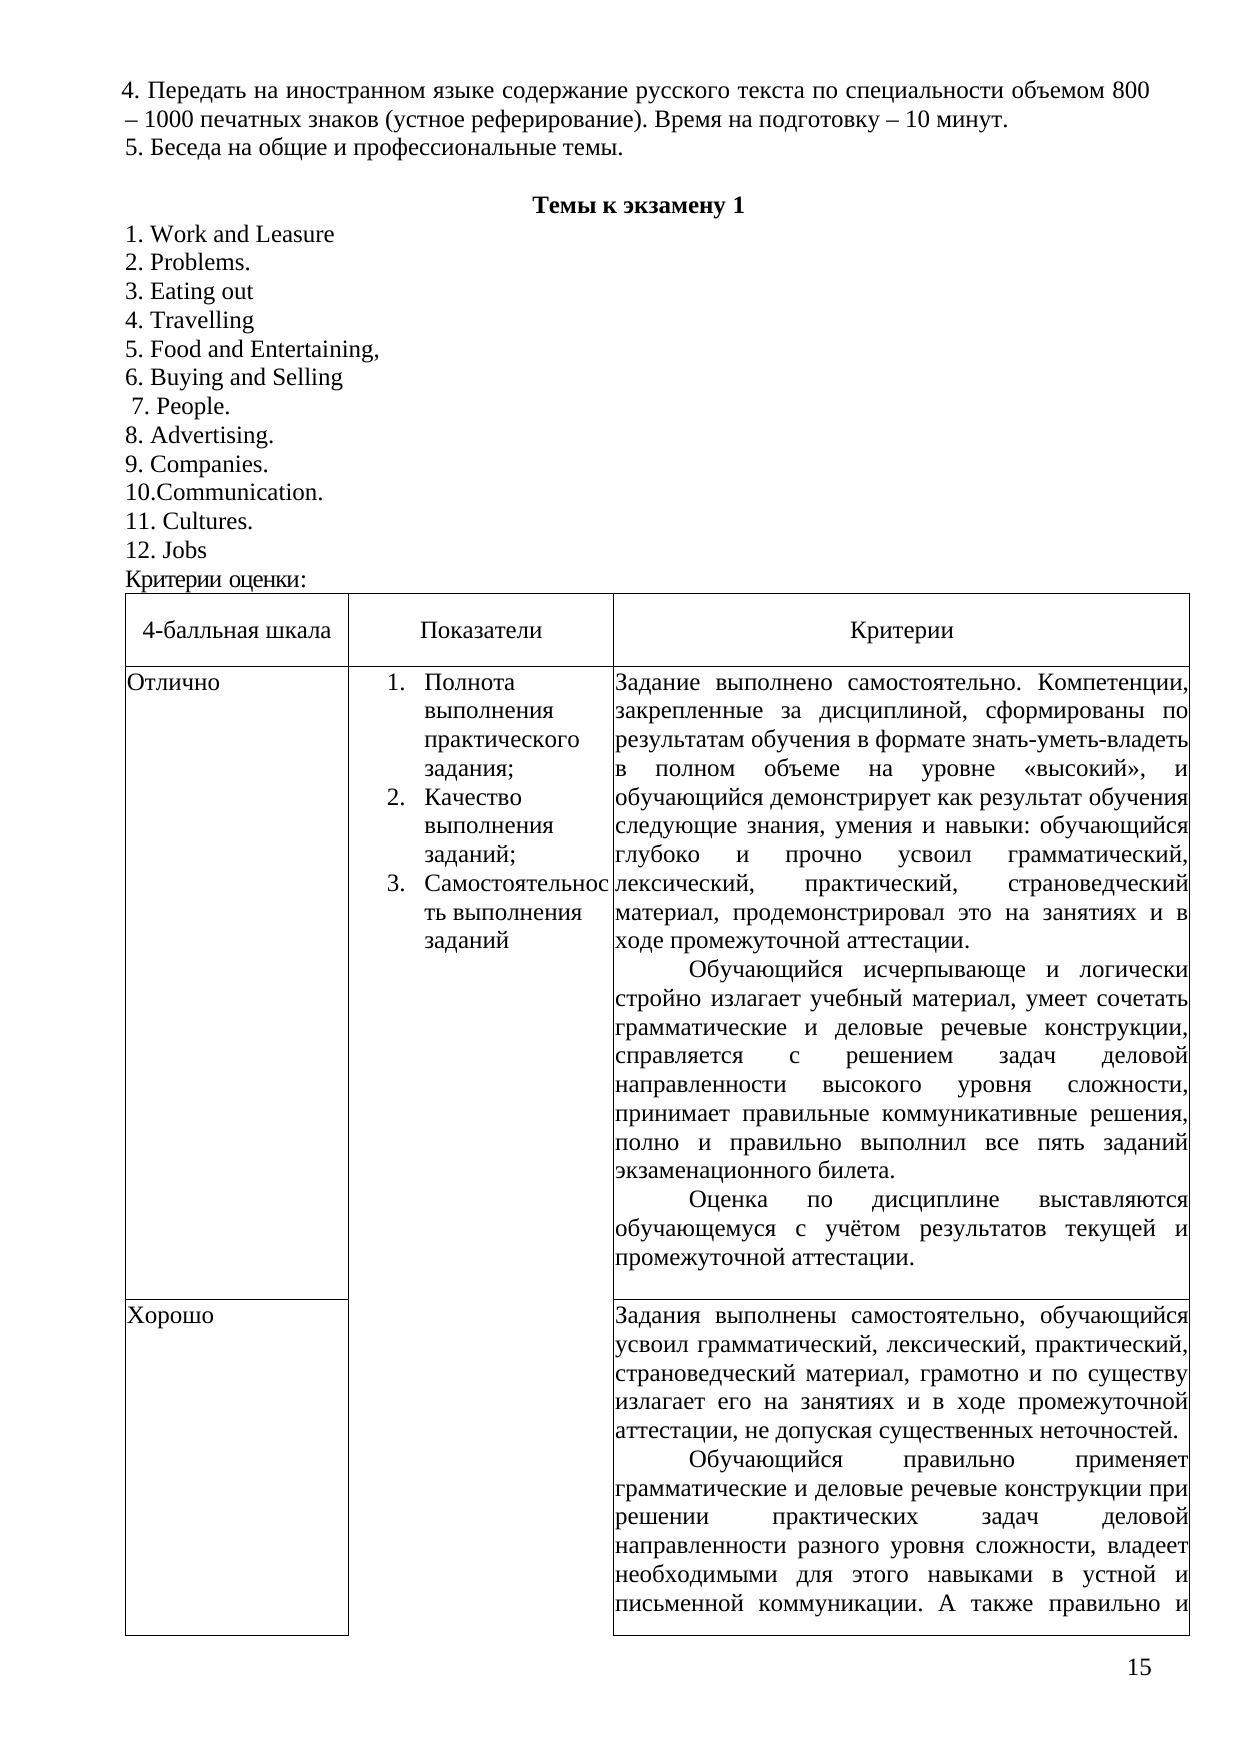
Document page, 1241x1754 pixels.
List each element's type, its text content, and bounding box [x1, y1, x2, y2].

text 11. Cultures. [125, 506, 1152, 535]
table_cell Задание выполнено самостоятельно. Компетенции, закрепленные за дисциплиной, сформированы по результатам обучения в формате знать-уметь-владеть в полном объеме на уровне «высокий», и обучающийся демонстрирует как результат обучения следующие знания, умения и навыки: обучающийся глубоко и прочно усвоил грамматический, лексический, практический, страноведческий материал, продемонстрировал это на занятиях и в ходе промежуточной аттестации. Обучающийся исчерпывающе и логически стройно излагает учебный материал, умеет сочетать грамматические и деловые речевые конструкции, справляется с решением задач деловой направленности высокого уровня сложности, принимает правильные коммуникативные решения, полно и правильно выполнил все пять заданий экзаменационного билета. Оценка по дисциплине выставляются обучающемуся с учётом результатов текущей и промежуточной аттестации. [614, 667, 1189, 1299]
table_cell Полнота выполнения практического задания; Качество выполнения заданий; Самостоятельность выполнения заданий [349, 667, 613, 1635]
text 8. Advertising. [125, 420, 1152, 449]
text 2. Problems. [125, 247, 1152, 276]
table_header 4-балльная шкала [126, 594, 348, 666]
text 7. People. [125, 391, 1152, 420]
text 4. Travelling [125, 305, 1152, 334]
table_cell Отлично [126, 667, 348, 1299]
table_cell Хорошо [126, 1300, 348, 1635]
text 6. Buying and Selling [125, 362, 1152, 391]
text 10.Communication. [125, 477, 1152, 506]
text 4. Передать на иностранном языке содержание русского текста по специальности объемом 800 – 1000 печатных знаков (устное реферирование). Время на подготовку – 10 минут. [106, 75, 1152, 132]
table_header Показатели [349, 594, 613, 666]
text 12. Jobs [125, 535, 1152, 564]
text 9. Companies. [125, 449, 1152, 477]
text 1. Work and Leasure [125, 219, 1152, 247]
text Темы к экзамену 1 [125, 190, 1152, 219]
text Критерии оценки: [125, 564, 1152, 592]
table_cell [614, 1300, 1189, 1635]
text 5. Беседа на общие и профессиональные темы. [125, 132, 1152, 161]
table_header Критерии [614, 594, 1189, 666]
text 3. Eating out [125, 276, 1152, 305]
text 5. Food and Entertaining, [125, 334, 1152, 362]
